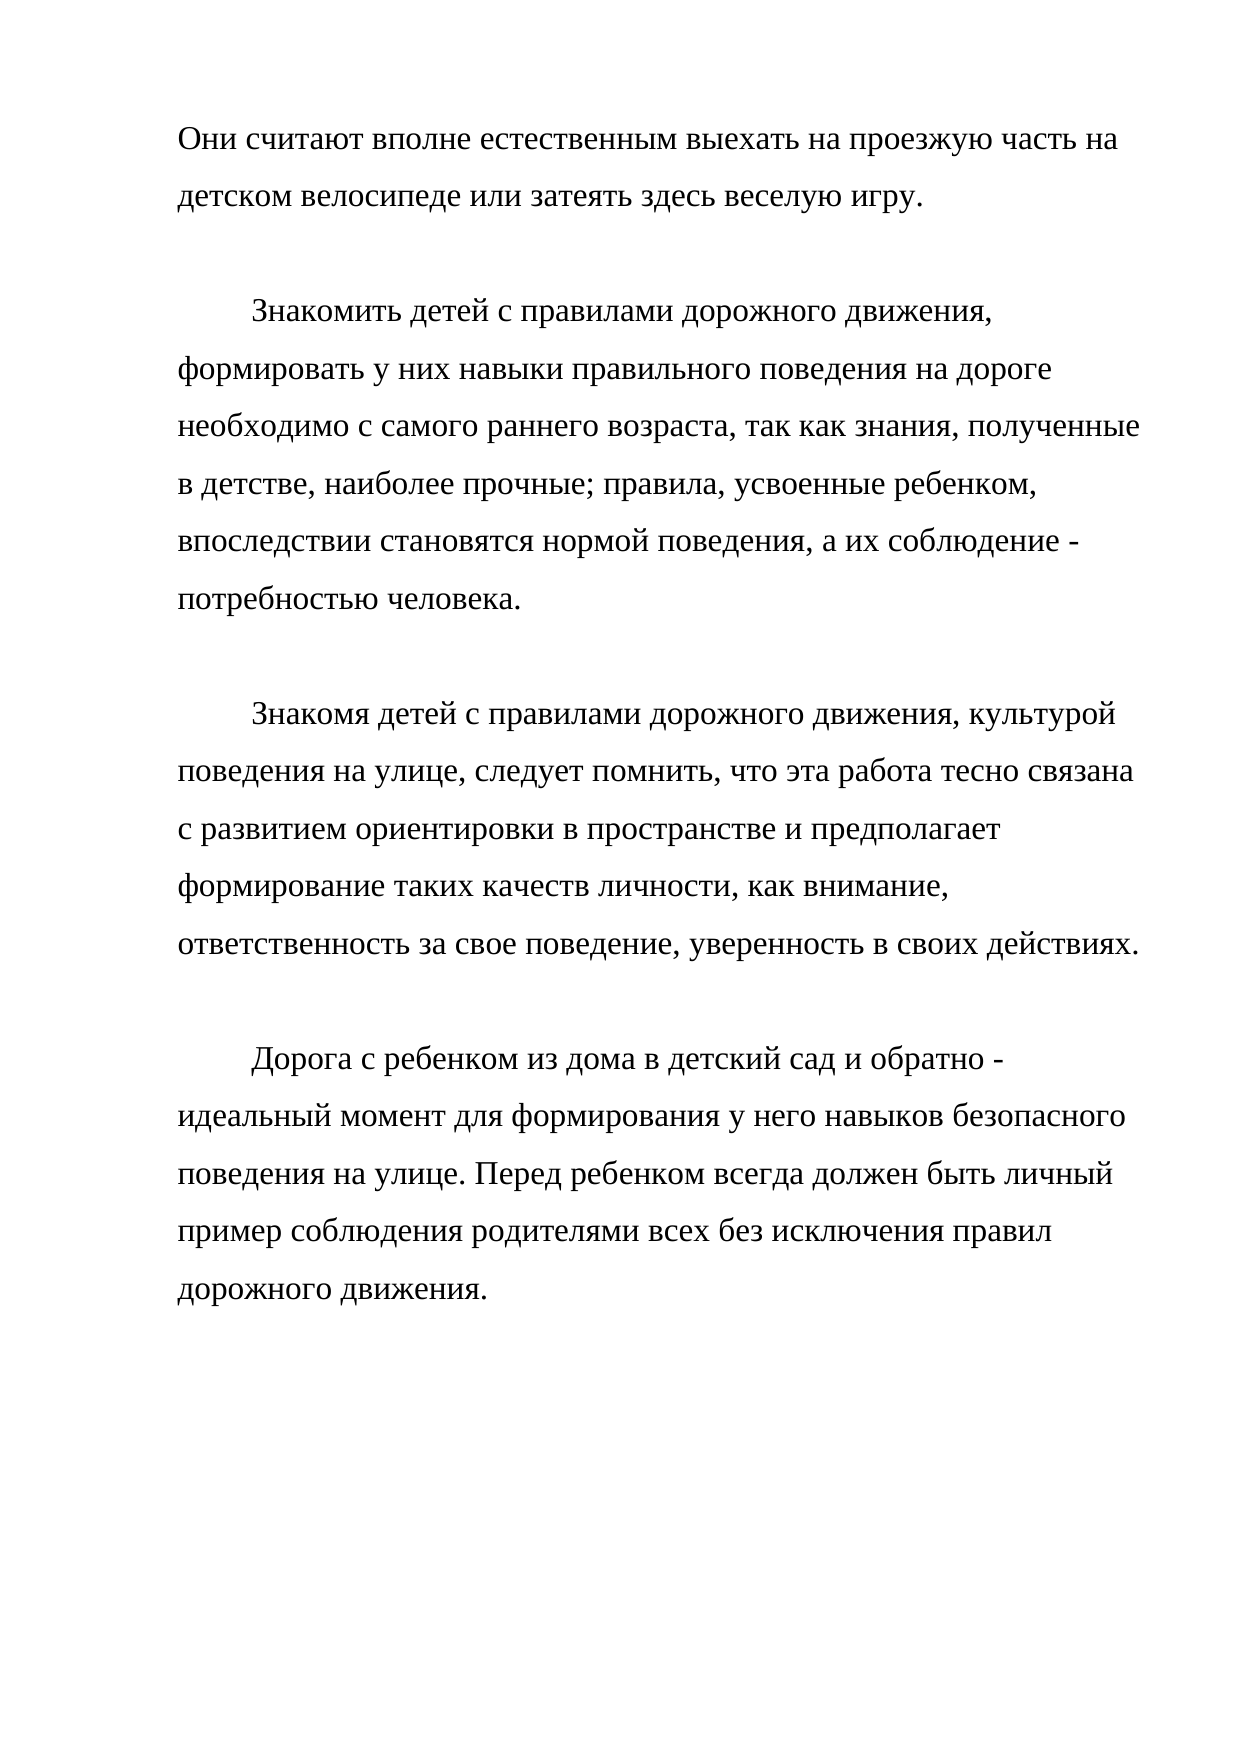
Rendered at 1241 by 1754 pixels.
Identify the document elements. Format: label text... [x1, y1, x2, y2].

text Знакомить детей с правилами дорожного движения, формировать у них навыки правильного поведения на дороге необходимо с самого раннего возраста, так как знания, полученные в детстве, наиболее прочные; правила, усвоенные ребенком, впоследствии становятся нормой поведения, а их соблюдение - потребностью человека. [177, 291, 1152, 616]
text Знакомя детей с правилами дорожного движения, культурой поведения на улице, следует помнить, что эта работа тесно связана с развитием ориентировки в пространстве и предполагает формирование таких качеств личности, как внимание, ответственность за свое поведение, уверенность в своих действиях. [177, 693, 1152, 961]
text Дорога с ребенком из дома в детский сад и обратно - идеальный момент для формирования у него навыков безопасного поведения на улице. Перед ребенком всегда должен быть личный пример соблюдения родителями всех без исключения правил дорожного движения. [177, 1038, 1152, 1306]
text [177, 118, 1152, 214]
